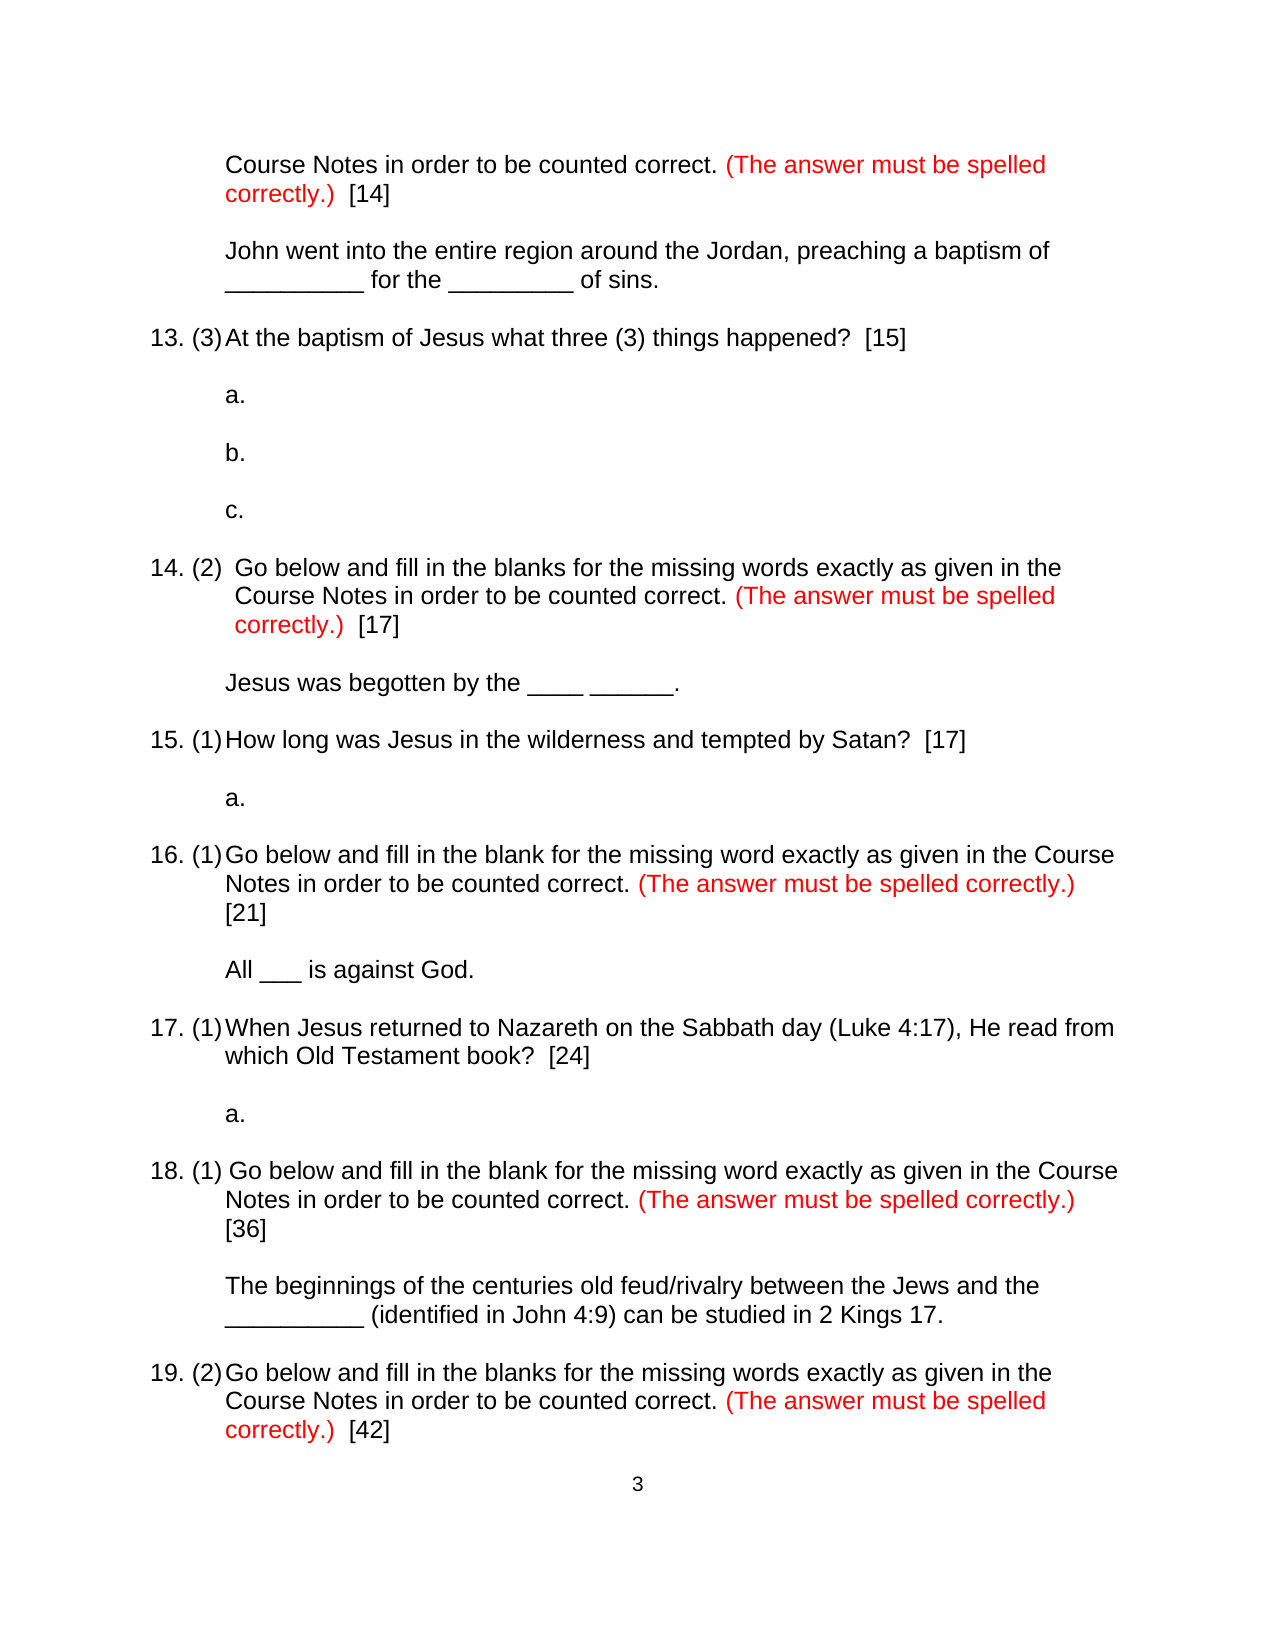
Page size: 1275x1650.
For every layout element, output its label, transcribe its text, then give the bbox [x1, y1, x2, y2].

text 18. (1) Go below and fill in the blank for the missing word exactly as given in the Course Notes in order to be counted correct. (The answer must be spelled correctly.) [36] [150, 1156, 1125, 1242]
text Jesus was begotten by the ____ ______. [150, 667, 1125, 696]
text b. [150, 437, 1125, 466]
text 15. (1) How long was Jesus in the wilderness and tempted by Satan? [17] [150, 725, 1125, 754]
text 14. (2) Go below and fill in the blanks for the missing words exactly as given in the Course Notes in order to be counted correct. (The answer must be spelled correctly.) [17] [150, 552, 1125, 639]
text a. [150, 1099, 1125, 1127]
text a. [150, 380, 1125, 409]
text 13. (3) At the baptism of Jesus what three (3) things happened? [15] [150, 322, 1125, 351]
text All ___ is against God. [150, 955, 1125, 984]
text a. [150, 782, 1125, 811]
text 16. (1) Go below and fill in the blank for the missing word exactly as given in the Course Notes in order to be counted correct. (The answer must be spelled correctly.) [21] [150, 840, 1125, 926]
text 17. (1) When Jesus returned to Nazareth on the Sabbath day (Luke 4:17), He read from which Old Testament book? [24] [150, 1012, 1125, 1070]
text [150, 150, 1125, 207]
text c. [150, 495, 1125, 524]
text The beginnings of the centuries old feud/rivalry between the Jews and the __________ (identified in John 4:9) can be studied in 2 Kings 17. [150, 1271, 1125, 1329]
text John went into the entire region around the Jordan, preaching a baptism of __________ for the _________ of sins. [150, 236, 1125, 294]
text 19. (2) Go below and fill in the blanks for the missing words exactly as given in the Course Notes in order to be counted correct. (The answer must be spelled correctly.) [42] [150, 1357, 1125, 1444]
